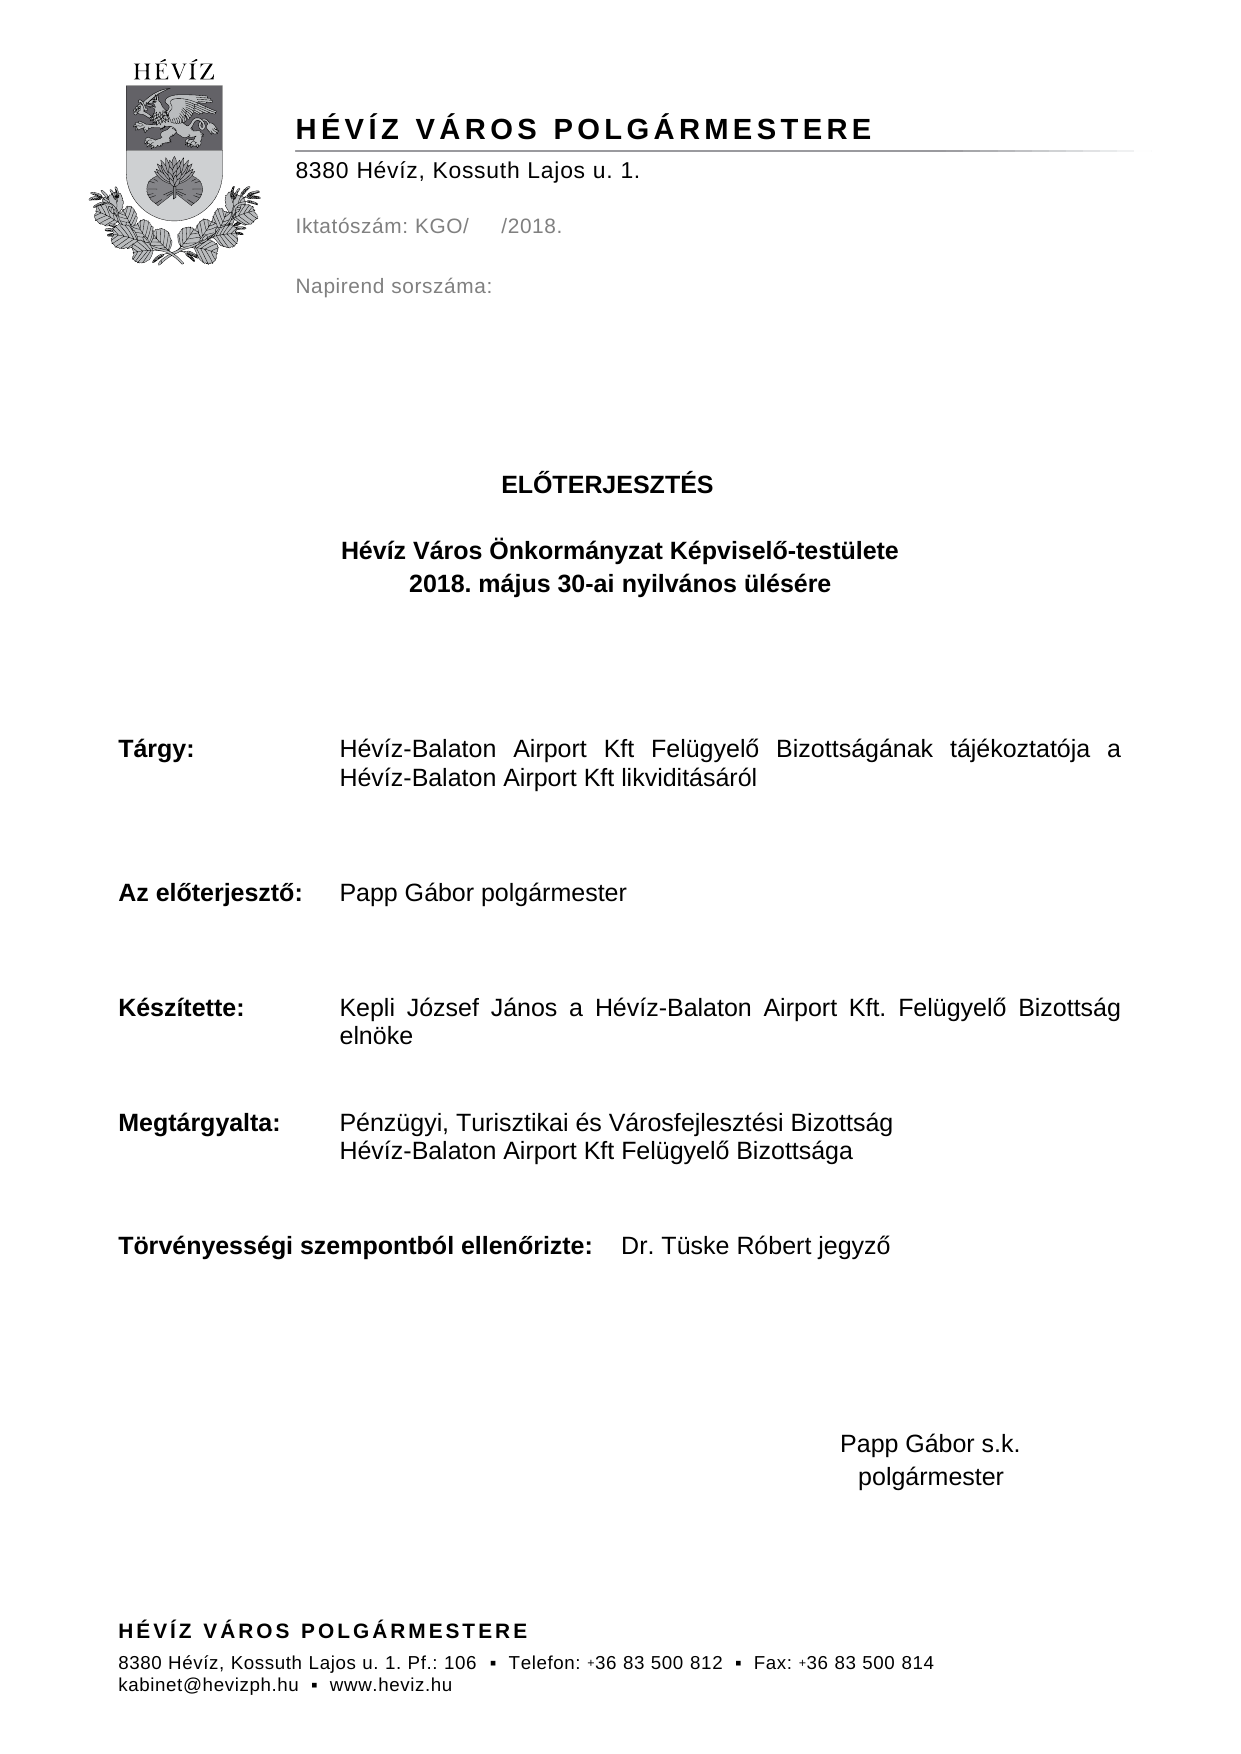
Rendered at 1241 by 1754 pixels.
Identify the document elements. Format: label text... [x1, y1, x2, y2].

text Hévíz Város Önkormányzat Képviselő-testülete [118, 536, 1122, 564]
text Törvényességi szempontból ellenőrizte: Dr. Tüske Róbert jegyző [118, 1231, 1122, 1260]
text Megtárgyalta: Pénzügyi, Turisztikai és Városfejlesztési Bizottság [118, 1108, 1122, 1136]
text Tárgy: Hévíz-Balaton Airport Kft Felügyelő Bizottságának tájékoztatója a Hévíz-Balaton Airport Kft likviditásáról [118, 734, 1122, 791]
text ELŐTERJESZTÉS [118, 470, 1122, 498]
text polgármester [118, 1462, 1122, 1490]
text Készítette: Kepli József János a Hévíz-Balaton Airport Kft. Felügyelő Bizottság elnöke [118, 993, 1122, 1050]
text 2018. május 30-ai nyilvános ülésére [118, 569, 1122, 597]
text Papp Gábor s.k. [118, 1428, 1122, 1457]
text Hévíz-Balaton Airport Kft Felügyelő Bizottsága [266, 1136, 1122, 1165]
text Az előterjesztő: polgármester [118, 878, 1122, 906]
